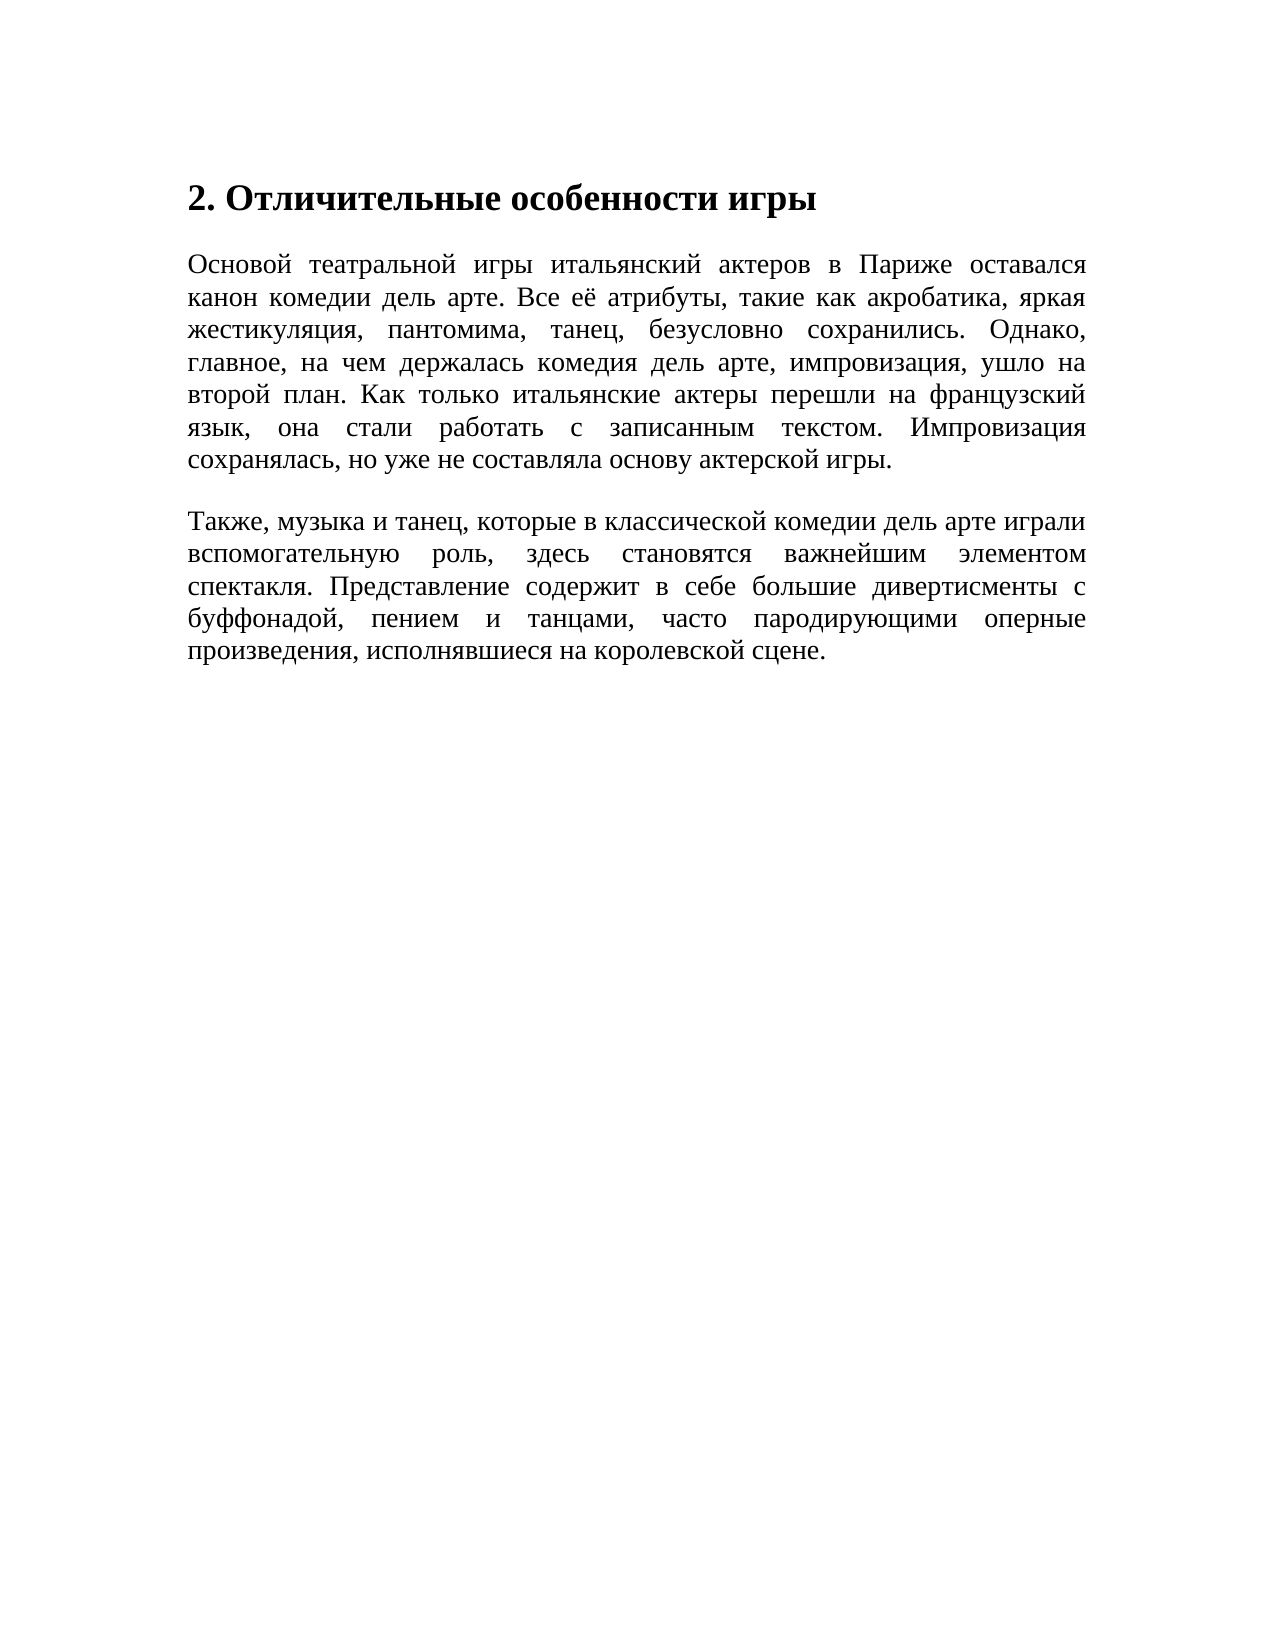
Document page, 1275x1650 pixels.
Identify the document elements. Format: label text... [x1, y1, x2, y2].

list 2. Отличительные особенности игры [187, 175, 1087, 218]
text Основой театральной игры итальянский актеров в Париже оставался канон комедии дель арте. Все её атрибуты, такие как акробатика, яркая жестикуляция, пантомима, танец, безусловно сохранились. Однако, главное, на чем держалась комедия дель арте, импровизация, ушло на второй план. Как только итальянские актеры перешли на французский язык, она стали работать с записанным текстом. Импровизация сохранялась, но уже не составляла основу актерской игры. [187, 248, 1087, 474]
text Также, музыка и танец, которые в классической комедии дель арте играли вспомогательную роль, здесь становятся важнейшим элементом спектакля. Представление содержит в себе большие дивертисменты с буффонадой, пением и танцами, часто пародирующими оперные произведения, исполнявшиеся на королевской сцене. [187, 504, 1087, 666]
